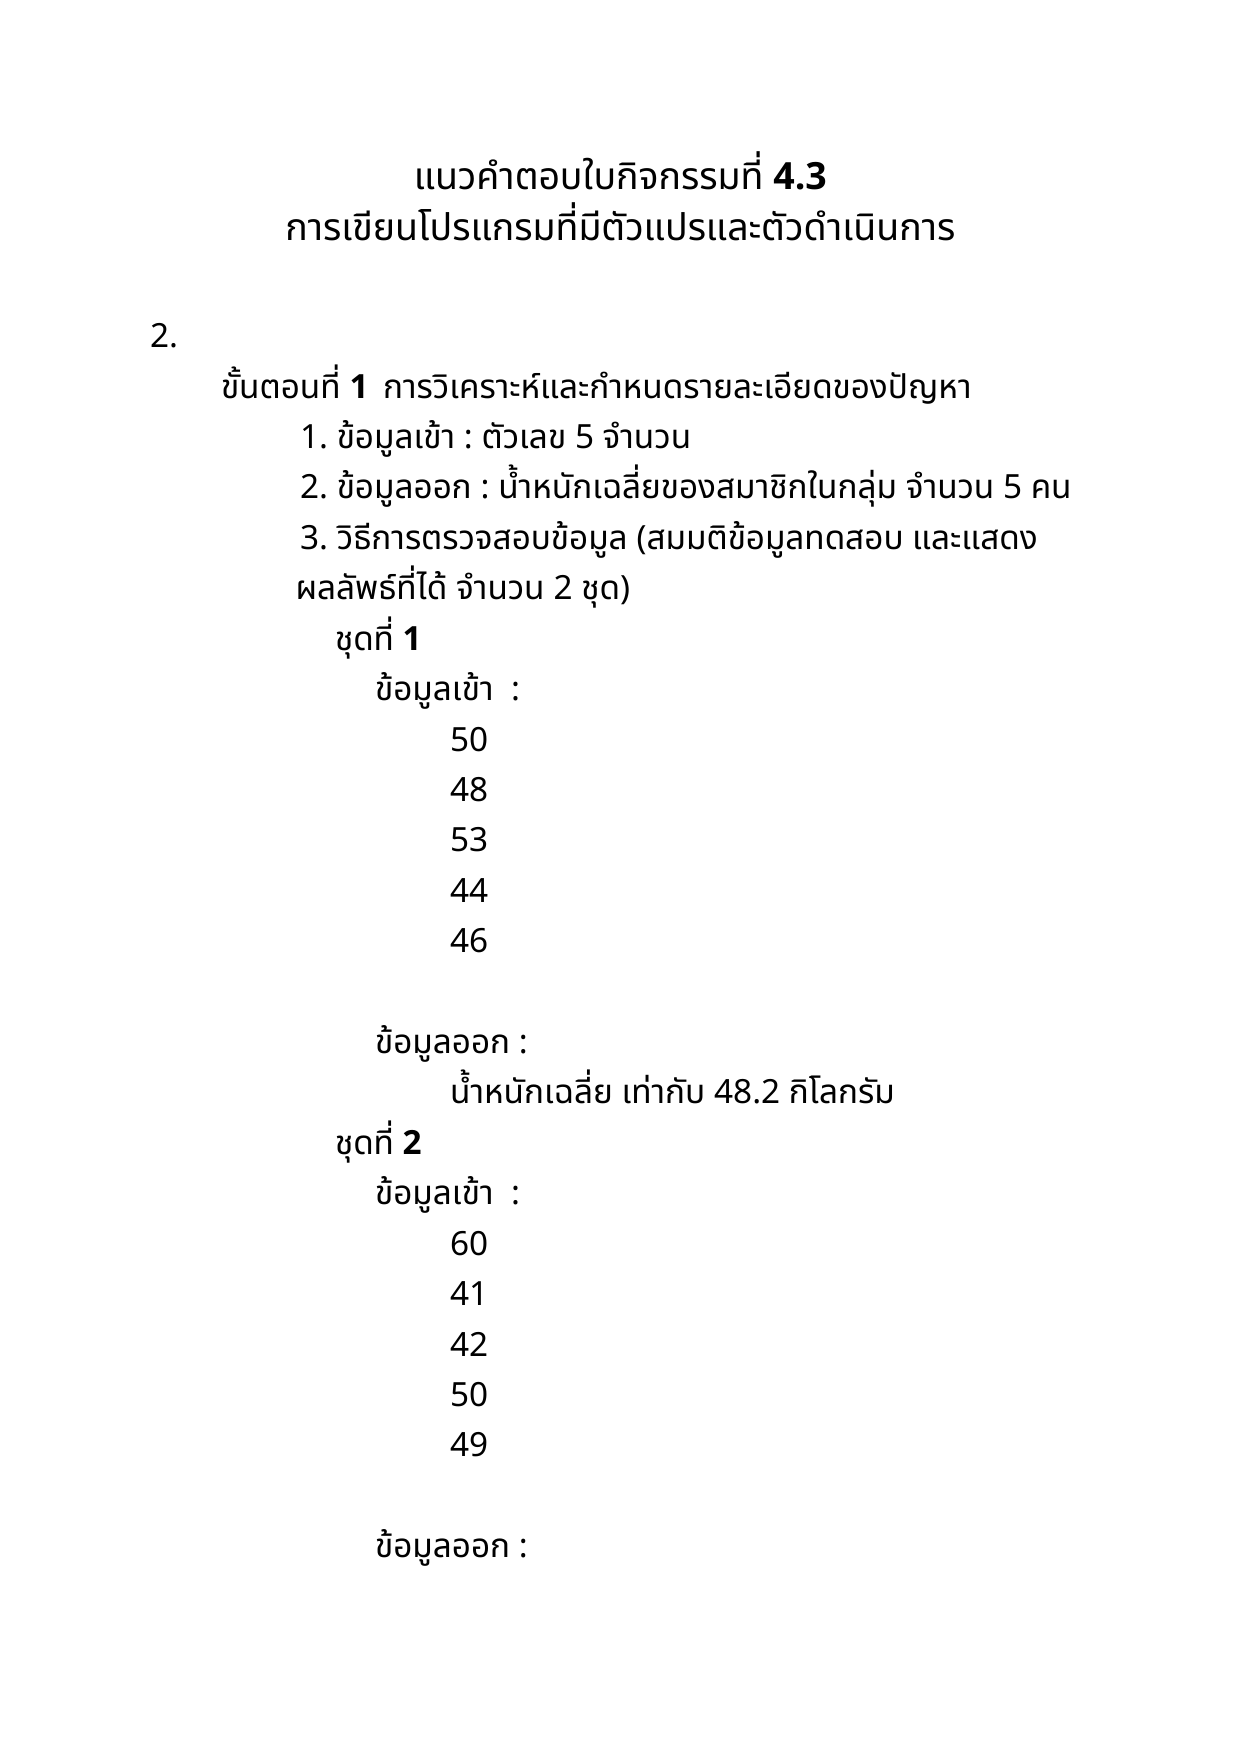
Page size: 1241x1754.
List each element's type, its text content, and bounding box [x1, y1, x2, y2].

text 44 [450, 867, 1090, 917]
text 50 [450, 716, 1090, 766]
text 50 [450, 1371, 1090, 1421]
text ข้อมูลออก : [300, 1522, 1090, 1573]
text แนวคำตอบใบกิจกรรมที่ 4.3 [150, 150, 1090, 207]
text ขั้นตอนที่ 1 การวิเคราะห์และกำหนดรายละเอียดของปัญหา [221, 363, 1090, 413]
text ชุดที่ 2 [295, 1119, 1090, 1169]
text ข้อมูลเข้า : [300, 665, 1090, 716]
text 48 [450, 766, 1090, 816]
text 41 [450, 1270, 1090, 1321]
text การเขียนโปรแกรมที่มีตัวแปรและตัวดำเนินการ [150, 207, 1090, 256]
text 53 [450, 816, 1090, 867]
text 60 [450, 1220, 1090, 1270]
text 42 [450, 1321, 1090, 1371]
text ข้อมูลเข้า : [300, 1169, 1090, 1220]
text 1. ข้อมูลเข้า : ตัวเลข 5 จำนวน [150, 413, 1090, 463]
text น้ำหนักเฉลี่ย เท่ากับ 48.2 กิโลกรัม [300, 1068, 1090, 1119]
text 3. วิธีการตรวจสอบข้อมูล (สมมติข้อมูลทดสอบ และแสดงผลลัพธ์ที่ได้ จำนวน 2 ชุด) [295, 514, 1090, 615]
text 2. [150, 312, 1090, 363]
text ชุดที่ 1 [295, 615, 1090, 665]
text 49 [450, 1421, 1090, 1472]
text 2. ข้อมูลออก : น้ำหนักเฉลี่ยของสมาชิกในกลุ่ม จำนวน 5 คน [295, 463, 1090, 514]
text 46 [450, 917, 1090, 968]
text ข้อมูลออก : [300, 1018, 1090, 1068]
